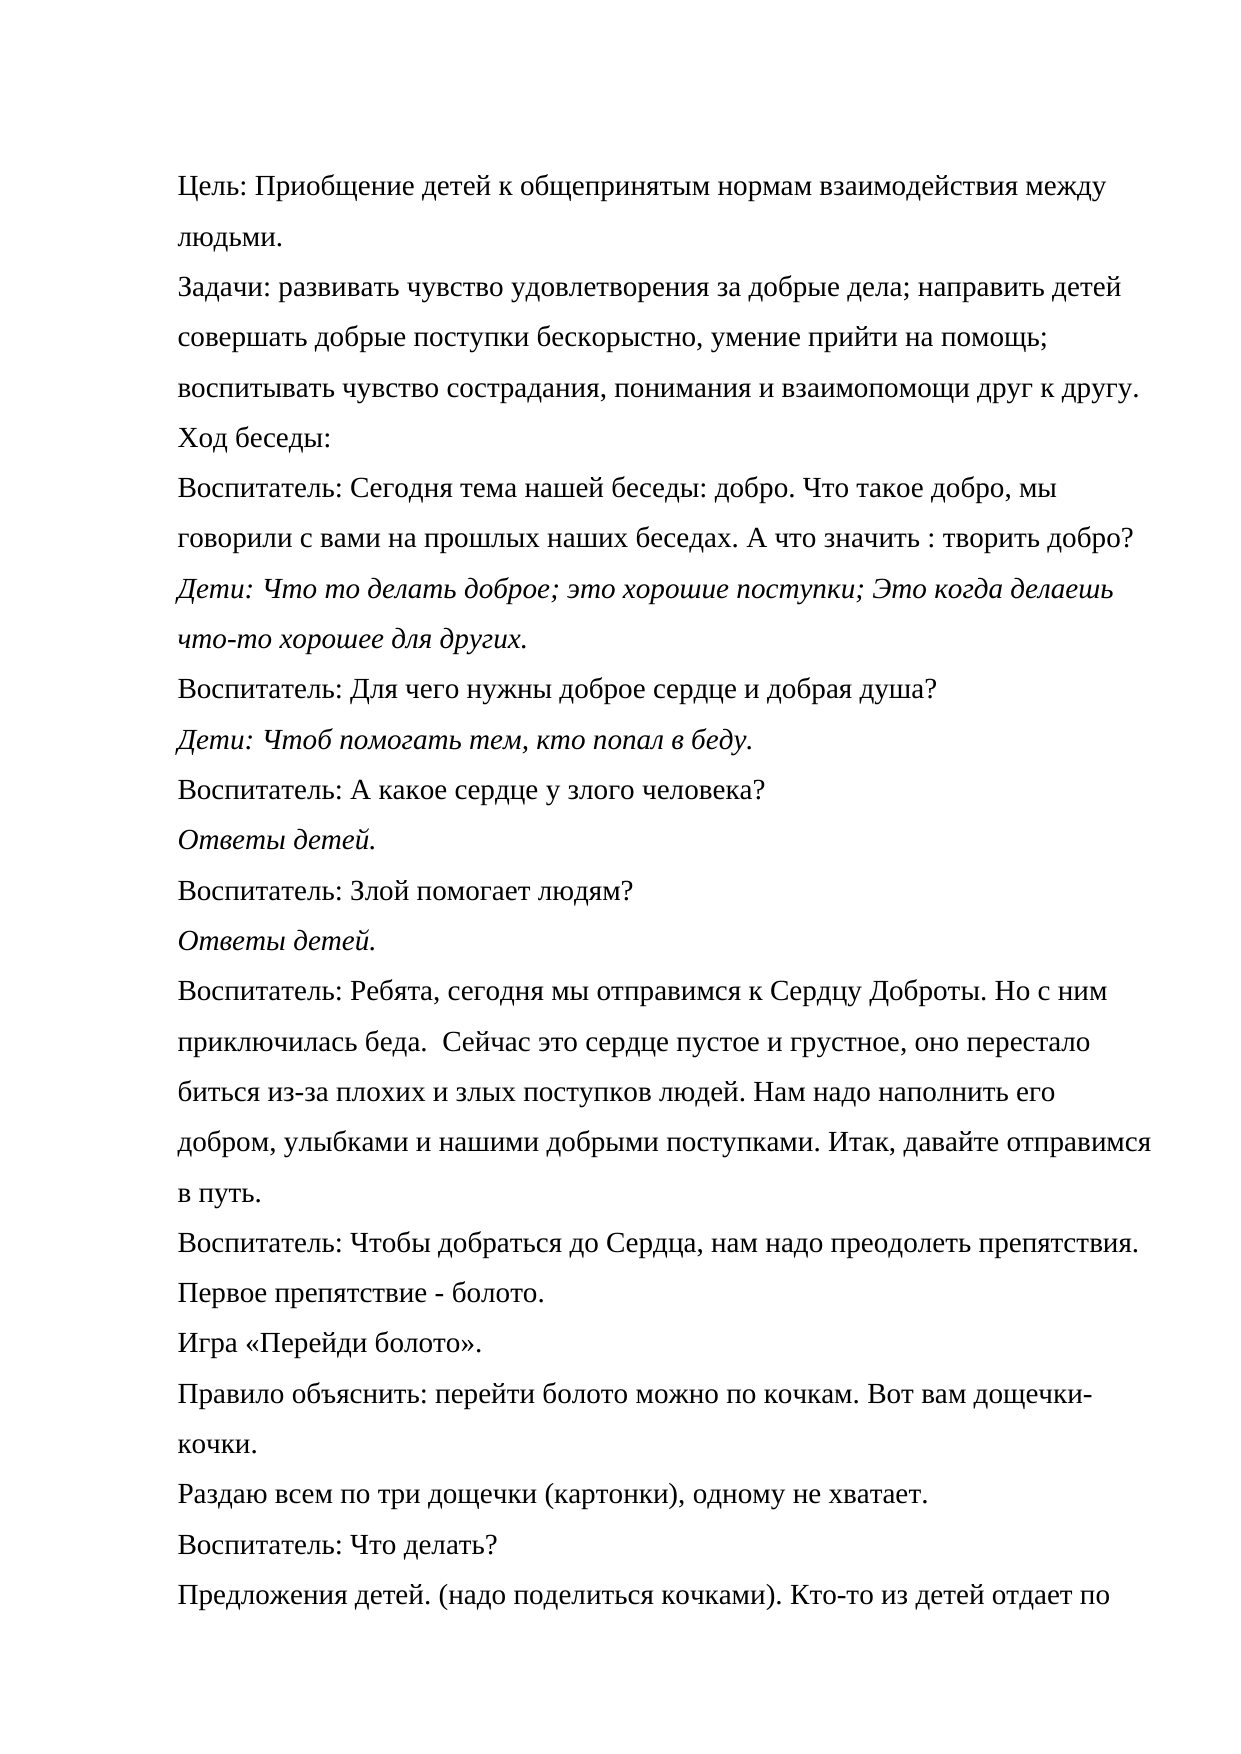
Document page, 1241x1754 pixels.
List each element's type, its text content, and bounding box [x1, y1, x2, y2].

text Ход беседы: Воспитатель: Сегодня тема нашей беседы: добро. Что такое добро, мы говорили с вами на прошлых наших беседах. А что значить : творить добро? Дети: Что то делать доброе; это хорошие поступки; Это когда делаешь что-то хорошее для других. Воспитатель: Для чего нужны доброе сердце и добрая душа? Дети: Чтоб помогать тем, кто попал в беду. Воспитатель: А какое сердце у злого человека? Ответы детей. Воспитатель: Злой помогает людям? Ответы детей. [177, 420, 1152, 957]
text Цель: Приобщение детей к общепринятым нормам взаимодействия между людьми. Задачи: развивать чувство удовлетворения за добрые дела; направить детей совершать добрые поступки бескорыстно, умение прийти на помощь; воспитывать чувство сострадания, понимания и взаимопомощи друг к другу. [177, 118, 1152, 403]
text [177, 973, 1152, 1611]
